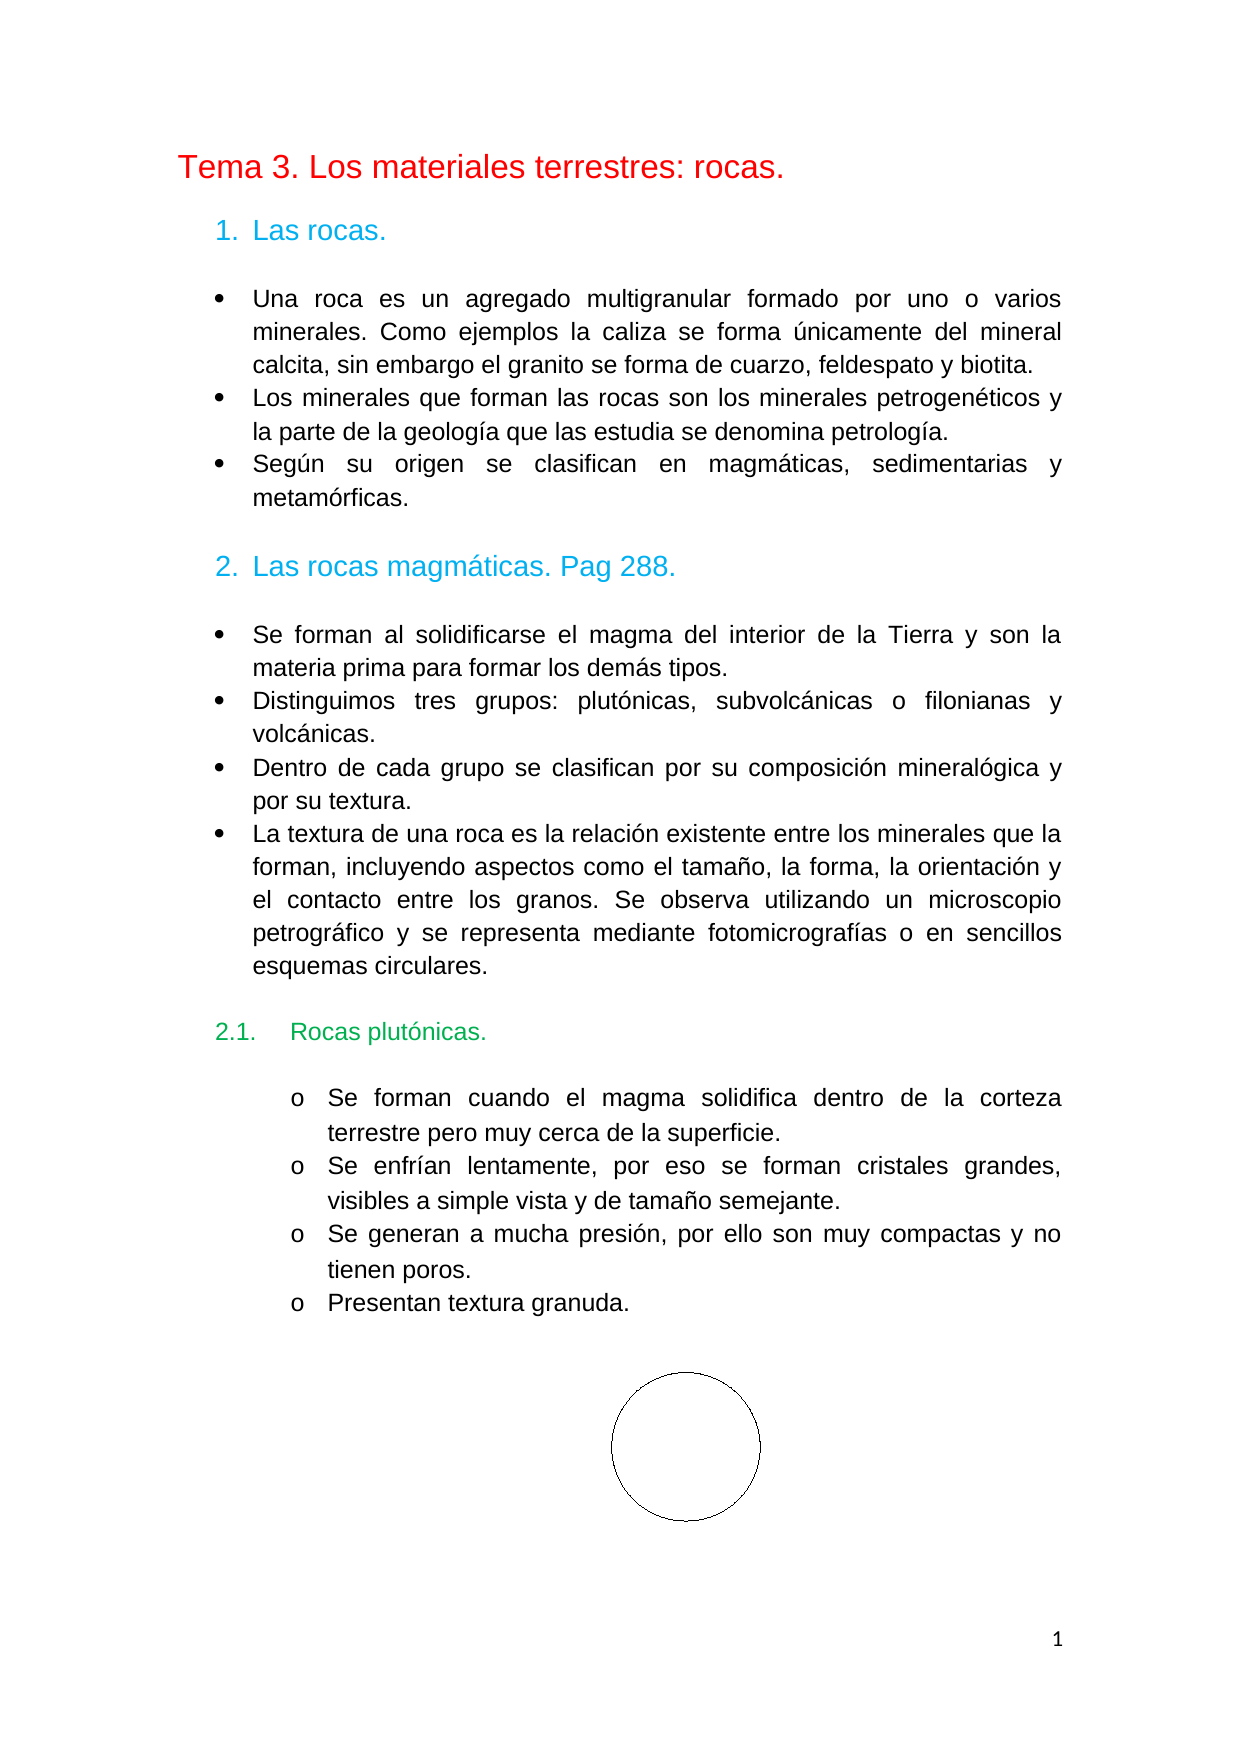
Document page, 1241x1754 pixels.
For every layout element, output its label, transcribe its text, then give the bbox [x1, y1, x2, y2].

list Las rocas magmáticas. Pag 288. [215, 549, 1063, 582]
text Tema 3. Los materiales terrestres: rocas. [177, 148, 1063, 186]
list Según su origen se clasifican en magmáticas, sedimentarias y metamórficas. [215, 449, 1063, 511]
list Los minerales que forman las rocas son los minerales petrogenéticos y la parte de la geología que las estudia se denomina petrología. [215, 383, 1063, 445]
list Se generan a mucha presión, por ello son muy compactas y no tienen poros. [290, 1219, 1063, 1283]
list La textura de una roca es la relación existente entre los minerales que la forman, incluyendo aspectos como el tamaño, la forma, la orientación y el contacto entre los granos. Se observa utilizando un microscopio petrográfico y se representa mediante fotomicrografías o en sencillos esquemas circulares. [215, 819, 1063, 979]
list Se forman al solidificarse el magma del interior de la Tierra y son la materia prima para formar los demás tipos. [215, 620, 1063, 682]
list Rocas plutónicas. [215, 1017, 1063, 1046]
list Una roca es un agregado multigranular formado por uno o varios minerales. Como ejemplos la caliza se forma únicamente del mineral calcita, sin embargo el granito se forma de cuarzo, feldespato y biotita. [215, 284, 1063, 379]
list Distinguimos tres grupos: plutónicas, subvolcánicas o filonianas y volcánicas. [215, 686, 1063, 748]
list Dentro de cada grupo se clasifican por su composición mineralógica y por su textura. [215, 752, 1063, 814]
list Se forman cuando el magma solidifica dentro de la corteza terrestre pero muy cerca de la superficie. [290, 1083, 1063, 1147]
list Las rocas. [215, 213, 1063, 246]
list Se enfrían lentamente, por eso se forman cristales grandes, visibles a simple vista y de tamaño semejante. [290, 1151, 1063, 1215]
list Presentan textura granuda. [290, 1288, 1063, 1318]
